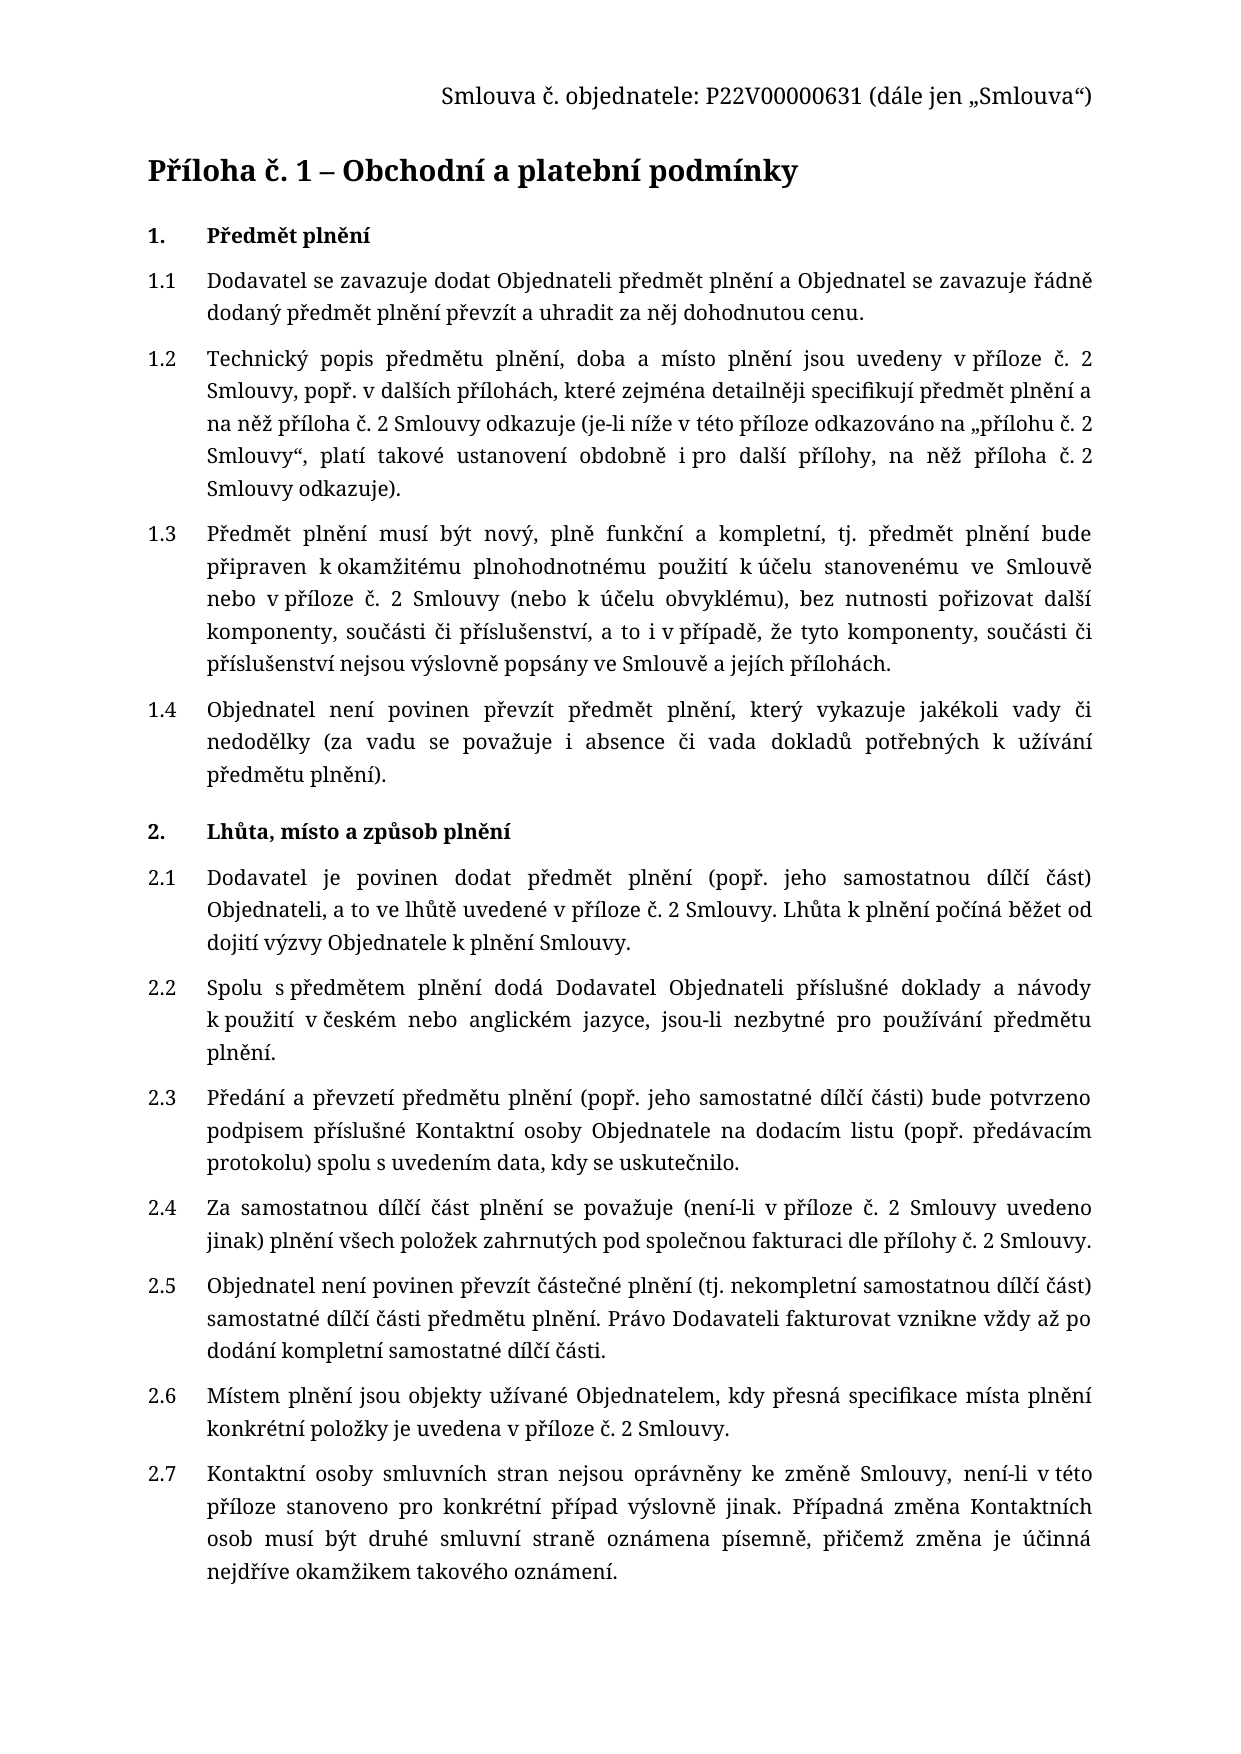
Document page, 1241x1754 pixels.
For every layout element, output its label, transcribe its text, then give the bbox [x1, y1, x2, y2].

list Místem plnění jsou objekty užívané Objednatelem, kdy přesná specifikace místa plnění konkrétní položky je uvedena v příloze č. 2 Smlouvy. [148, 1382, 1093, 1443]
list Za samostatnou dílčí část plnění se považuje (není-li v příloze č. 2 Smlouvy uvedeno jinak) plnění všech položek zahrnutých pod společnou fakturaci dle přílohy č. 2 Smlouvy. [148, 1193, 1093, 1254]
list Předání a převzetí předmětu plnění (popř. jeho samostatné dílčí části) bude potvrzeno podpisem příslušné Kontaktní osoby Objednatele na dodacím listu (popř. předávacím protokolu) spolu s uvedením data, kdy se uskutečnilo. [148, 1083, 1093, 1177]
list Dodavatel je povinen dodat předmět plnění (popř. jeho samostatnou dílčí část) Objednateli, a to ve lhůtě uvedené v příloze č. 2 Smlouvy. Lhůta k plnění počíná běžet od dojití výzvy Objednatele k plnění Smlouvy. [148, 863, 1093, 956]
list Objednatel není povinen převzít předmět plnění, který vykazuje jakékoli vady či nedodělky (za vadu se považuje i absence či vada dokladů potřebných k užívání předmětu plnění). [148, 695, 1093, 788]
list Dodavatel se zavazuje dodat Objednateli předmět plnění a Objednatel se zavazuje řádně dodaný předmět plnění převzít a uhradit za něj dohodnutou cenu. [148, 266, 1093, 327]
list Technický popis předmětu plnění, doba a místo plnění jsou uvedeny v příloze č. 2 Smlouvy, popř. v dalších přílohách, které zejména detailněji specifikují předmět plnění a na něž příloha č. 2 Smlouvy odkazuje (je-li níže v této příloze odkazováno na „přílohu č. 2 Smlouvy“, platí takové ustanovení obdobně i pro další přílohy, na něž příloha č. 2 Smlouvy odkazuje). [148, 344, 1093, 502]
text Příloha č. 1 – Obchodní a platební podmínky [148, 150, 1093, 190]
list Kontaktní osoby smluvních stran nejsou oprávněny ke změně Smlouvy, není-li v této příloze stanoveno pro konkrétní případ výslovně jinak. Případná změna Kontaktních osob musí být druhé smluvní straně oznámena písemně, přičemž změna je účinná nejdříve okamžikem takového oznámení. [148, 1459, 1093, 1586]
list Předmět plnění musí být nový, plně funkční a kompletní, tj. předmět plnění bude připraven k okamžitému plnohodnotnému použití k účelu stanovenému ve Smlouvě nebo v příloze č. 2 Smlouvy (nebo k účelu obvyklému), bez nutnosti pořizovat další komponenty, součásti či příslušenství, a to i v případě, že tyto komponenty, součásti či příslušenství nejsou výslovně popsány ve Smlouvě a jejích přílohách. [148, 519, 1093, 678]
list Spolu s předmětem plnění dodá Dodavatel Objednateli příslušné doklady a návody k použití v českém nebo anglickém jazyce, jsou-li nezbytné pro používání předmětu plnění. [148, 973, 1093, 1067]
list Předmět plnění [148, 221, 1093, 249]
list Objednatel není povinen převzít částečné plnění (tj. nekompletní samostatnou dílčí část) samostatné dílčí části předmětu plnění. Právo Dodavateli fakturovat vznikne vždy až po dodání kompletní samostatné dílčí části. [148, 1271, 1093, 1365]
list Lhůta, místo a způsob plnění [148, 817, 1093, 846]
